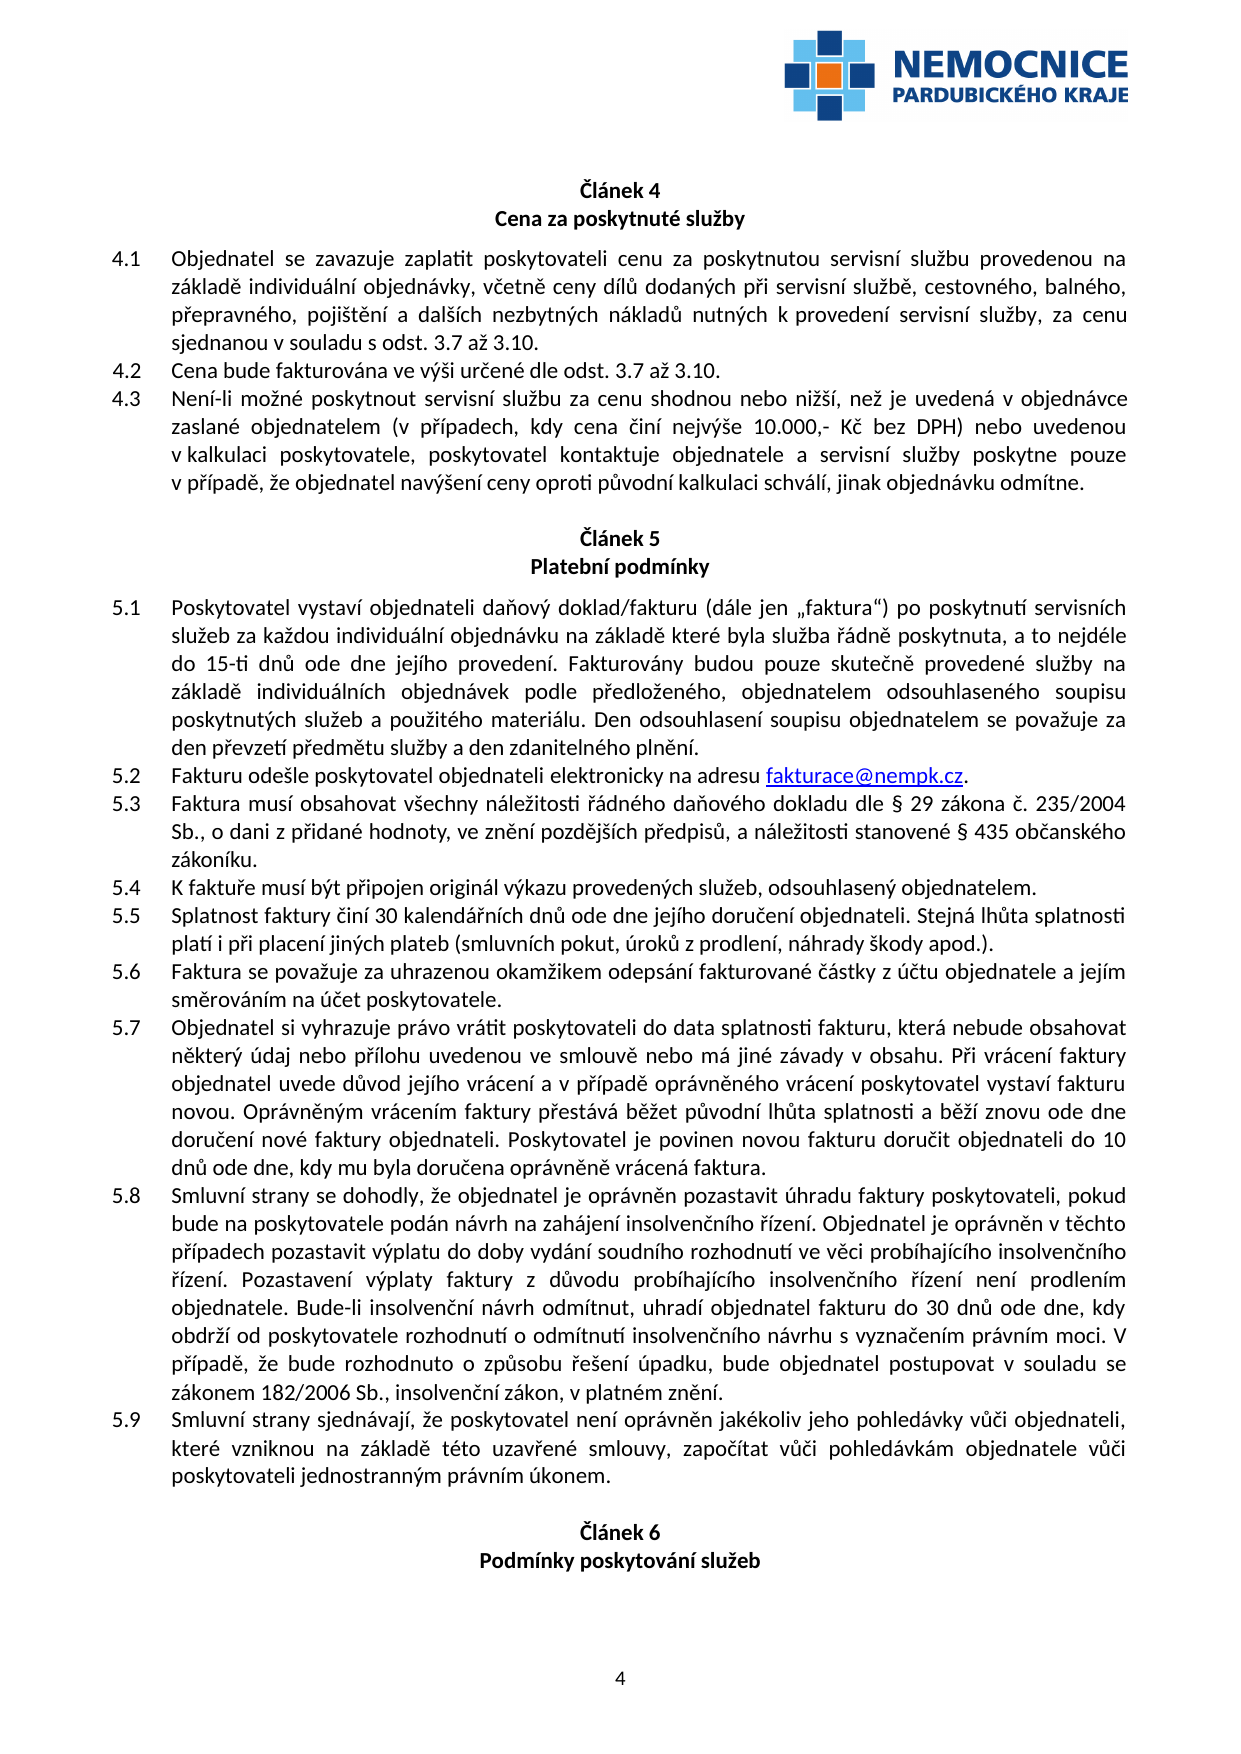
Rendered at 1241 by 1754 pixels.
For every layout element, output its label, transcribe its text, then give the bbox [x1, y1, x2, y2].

list Fakturu odešle poskytovatel objednateli elektronicky na adresu fakturace@nempk.cz. [112, 761, 1128, 789]
text Článek 4 [112, 176, 1128, 204]
list Cena bude fakturována ve výši určené dle odst. 3.7 až 3.10. [112, 356, 1128, 384]
list Objednatel si vyhrazuje právo vrátit poskytovateli do data splatnosti fakturu, která nebude obsahovat některý údaj nebo přílohu uvedenou ve smlouvě nebo má jiné závady v obsahu. Při vrácení faktury objednatel uvede důvod jejího vrácení a v případě oprávněného vrácení poskytovatel vystaví fakturu novou. Oprávněným vrácením faktury přestává běžet původní lhůta splatnosti a běží znovu ode dne doručení nové faktury objednateli. Poskytovatel je povinen novou fakturu doručit objednateli do 10 dnů ode dne, kdy mu byla doručena oprávněně vrácená faktura. [112, 1013, 1128, 1181]
text Cena za poskytnuté služby [112, 204, 1128, 232]
list Objednatel se zavazuje zaplatit poskytovateli cenu za poskytnutou servisní službu provedenou na základě individuální objednávky, včetně ceny dílů dodaných při servisní službě, cestovného, balného, přepravného, pojištění a dalších nezbytných nákladů nutných k provedení servisní služby, za cenu sjednanou v souladu s odst. 3.7 až 3.10. [112, 244, 1128, 356]
list Faktura musí obsahovat všechny náležitosti řádného daňového dokladu dle § 29 zákona č. 235/2004 Sb., o dani z přidané hodnoty, ve znění pozdějších předpisů, a náležitosti stanovené § 435 občanského zákoníku. [112, 789, 1128, 873]
list Smluvní strany sjednávají, že poskytovatel není oprávněn jakékoliv jeho pohledávky vůči objednateli, které vzniknou na základě této uzavřené smlouvy, započítat vůči pohledávkám objednatele vůči poskytovateli jednostranným právním úkonem. [112, 1406, 1128, 1490]
text Platební podmínky [112, 552, 1128, 581]
list Smluvní strany se dohodly, že objednatel je oprávněn pozastavit úhradu faktury poskytovateli, pokud bude na poskytovatele podán návrh na zahájení insolvenčního řízení. Objednatel je oprávněn v těchto případech pozastavit výplatu do doby vydání soudního rozhodnutí ve věci probíhajícího insolvenčního řízení. Pozastavení výplaty faktury z důvodu probíhajícího insolvenčního řízení není prodlením objednatele. Bude-li insolvenční návrh odmítnut, uhradí objednatel fakturu do 30 dnů ode dne, kdy obdrží od poskytovatele rozhodnutí o odmítnutí insolvenčního návrhu s vyznačením právním moci. V případě, že bude rozhodnuto o způsobu řešení úpadku, bude objednatel postupovat v souladu se zákonem 182/2006 Sb., insolvenční zákon, v platném znění. [112, 1181, 1128, 1406]
text Článek 5 [112, 524, 1128, 552]
list Poskytovatel vystaví objednateli daňový doklad/fakturu (dále jen „faktura“) po poskytnutí servisních služeb za každou individuální objednávku na základě které byla služba řádně poskytnuta, a to nejdéle do 15-ti dnů ode dne jejího provedení. Fakturovány budou pouze skutečně provedené služby na základě individuálních objednávek podle předloženého, objednatelem odsouhlaseného soupisu poskytnutých služeb a použitého materiálu. Den odsouhlasení soupisu objednatelem se považuje za den převzetí předmětu služby a den zdanitelného plnění. [112, 593, 1128, 761]
list Faktura se považuje za uhrazenou okamžikem odepsání fakturované částky z účtu objednatele a jejím směrováním na účet poskytovatele. [112, 957, 1128, 1013]
text Článek 6 [112, 1518, 1128, 1546]
list Splatnost faktury činí 30 kalendářních dnů ode dne jejího doručení objednateli. Stejná lhůta splatnosti platí i při placení jiných plateb (smluvních pokut, úroků z prodlení, náhrady škody apod.). [112, 901, 1128, 957]
picture [783, 29, 1128, 122]
list Není-li možné poskytnout servisní službu za cenu shodnou nebo nižší, než je uvedená v objednávce zaslané objednatelem (v případech, kdy cena činí nejvýše 10.000,- Kč bez DPH) nebo uvedenou v kalkulaci poskytovatele, poskytovatel kontaktuje objednatele a servisní služby poskytne pouze v případě, že objednatel navýšení ceny oproti původní kalkulaci schválí, jinak objednávku odmítne. [112, 384, 1128, 496]
list K faktuře musí být připojen originál výkazu provedených služeb, odsouhlasený objednatelem. [112, 873, 1128, 901]
text Podmínky poskytování služeb [112, 1546, 1128, 1574]
